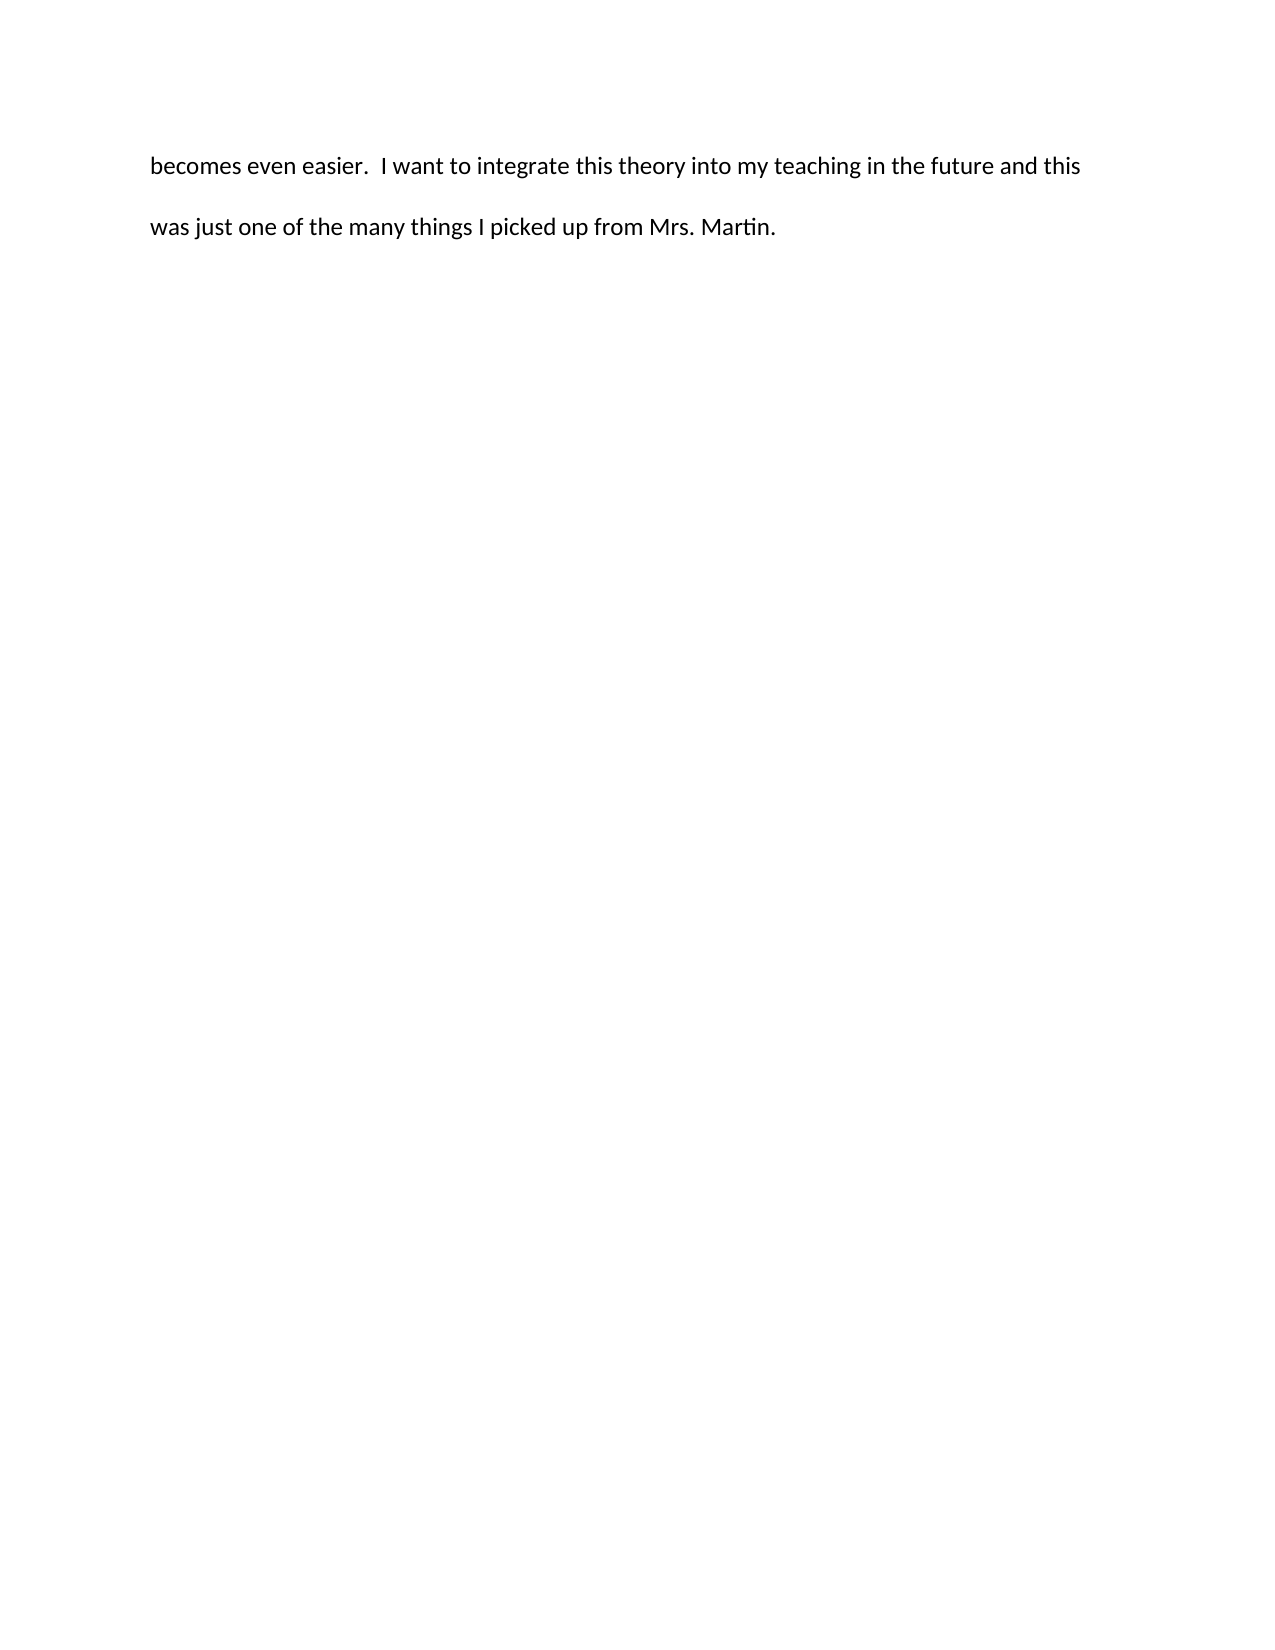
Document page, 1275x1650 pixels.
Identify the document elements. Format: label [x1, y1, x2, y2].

text [150, 150, 1125, 242]
